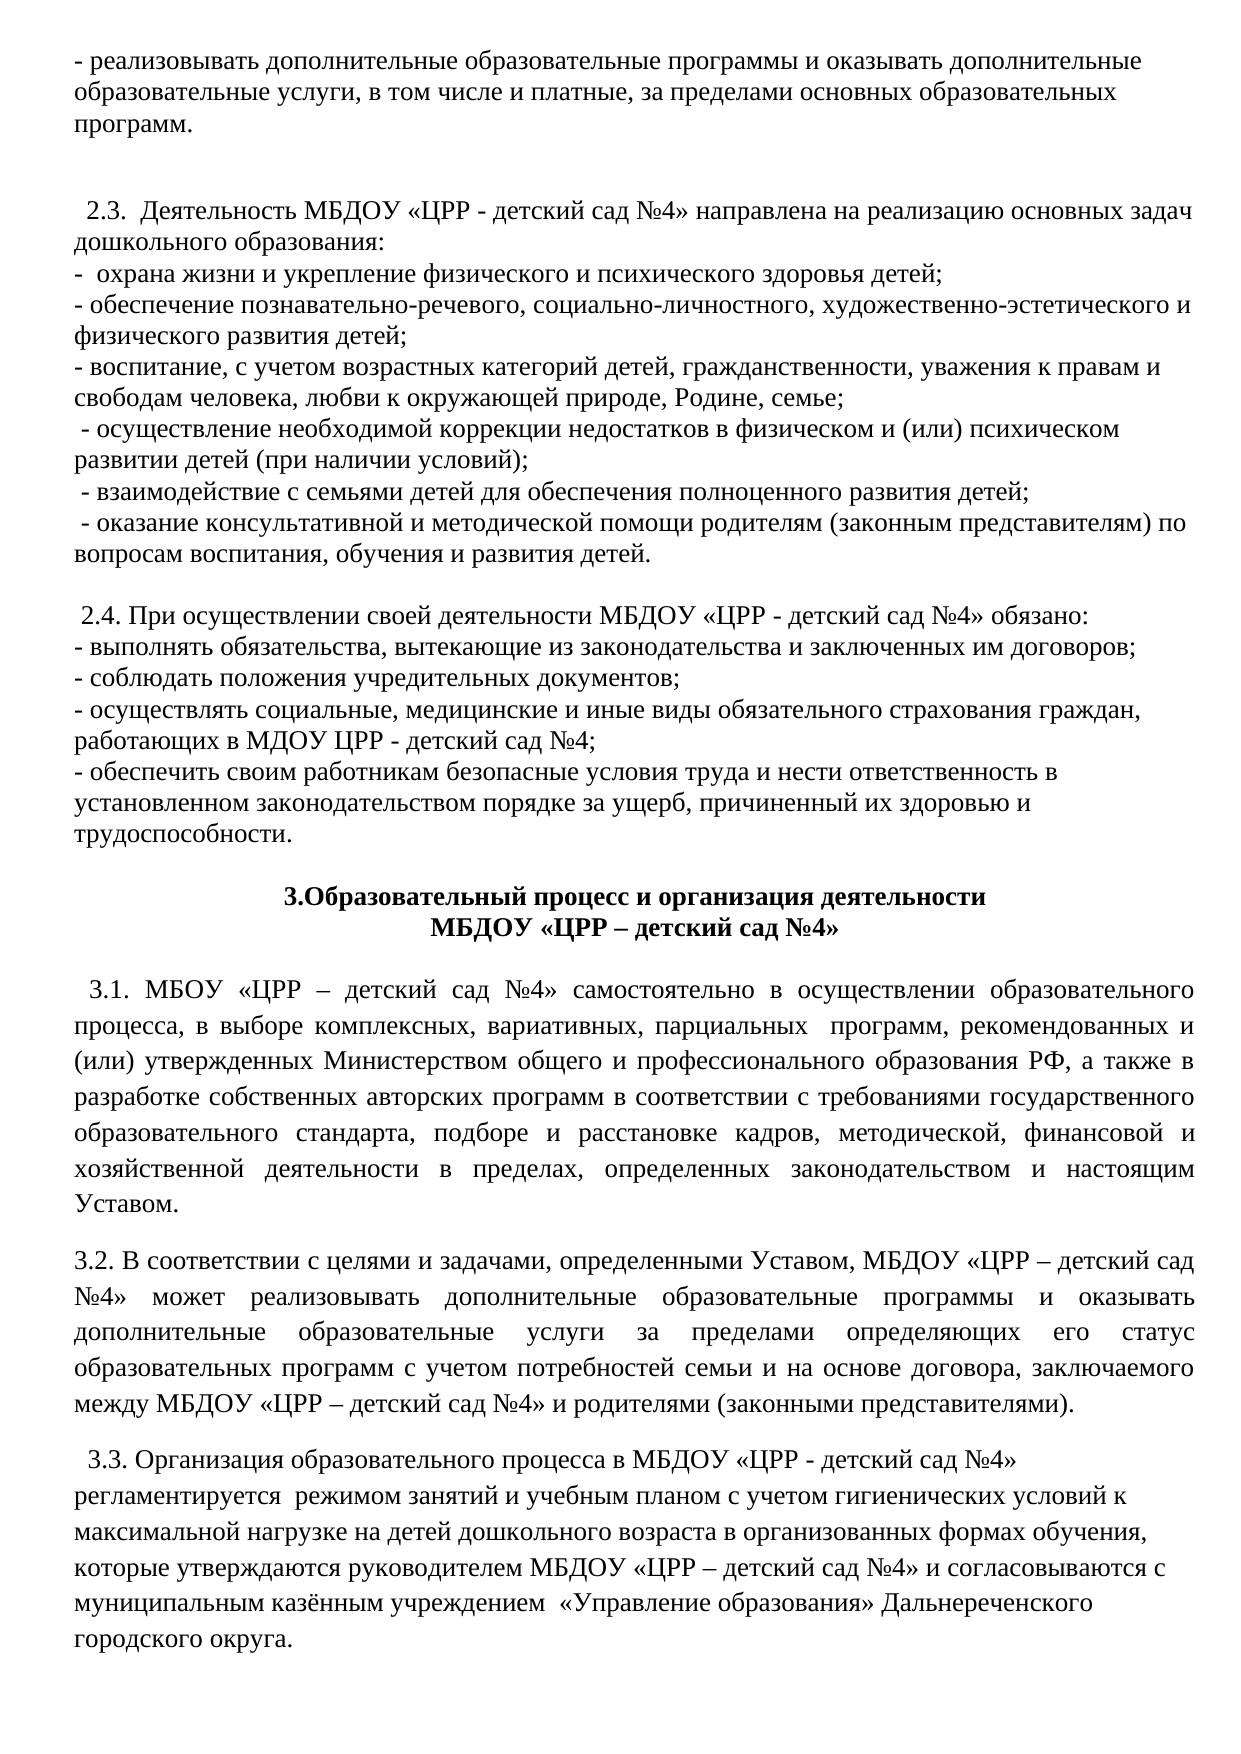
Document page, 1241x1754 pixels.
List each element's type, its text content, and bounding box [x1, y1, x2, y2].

text 3.3. Организация образовательного процесса в МБДОУ «ЦРР - детский сад №4» регламентируется режимом занятий и учебным планом с учетом гигиенических условий к максимальной нагрузке на детей дошкольного возраста в организованных формах обучения, которые утверждаются руководителем МБДОУ «ЦРР – детский сад №4» и согласовываются с муниципальным казённым учреждением «Управление образования» Дальнереченского городского округа. [74, 1443, 1196, 1653]
text - соблюдать положения учредительных документов; [74, 662, 1196, 693]
text - оказание консультативной и методической помощи родителям (законным представителям) по вопросам воспитания, обучения и развития детей. [74, 506, 1196, 568]
text 2.4. При осуществлении своей деятельности МБДОУ «ЦРР - детский сад №4» обязано: [74, 599, 1196, 630]
text - воспитание, с учетом возрастных категорий детей, гражданственности, уважения к правам и свободам человека, любви к окружающей природе, Родине, семье; [74, 350, 1196, 412]
text 3.Образовательный процесс и организация деятельности [74, 879, 1196, 911]
text - выполнять обязательства, вытекающие из законодательства и заключенных им договоров; [74, 630, 1196, 662]
text - обеспечить своим работникам безопасные условия труда и нести ответственность в установленном законодательством порядке за ущерб, причиненный их здоровью и трудоспособности. [74, 755, 1196, 848]
text 2.3. Деятельность МБДОУ «ЦРР - детский сад №4» направлена на реализацию основных задач дошкольного образования: [74, 194, 1196, 257]
text - обеспечение познавательно-речевого, социально-личностного, художественно-эстетического и физического развития детей; [74, 288, 1196, 350]
text 3.1. МБОУ «ЦРР – детский сад №4» самостоятельно в осуществлении образовательного процесса, в выборе комплексных, вариативных, парциальных программ, рекомендованных и (или) утвержденных Министерством общего и профессионального образования РФ, а также в разработке собственных авторских программ в соответствии с требованиями государственного образовательного стандарта, подборе и расстановке кадров, методической, финансовой и хозяйственной деятельности в пределах, определенных законодательством и настоящим Уставом. [74, 973, 1196, 1218]
text - осуществление необходимой коррекции недостатков в физическом и (или) психическом развитии детей (при наличии условий); [74, 412, 1196, 475]
text 3.2. В соответствии с целями и задачами, определенными Уставом, МБДОУ «ЦРР – детский сад №4» может реализовывать дополнительные образовательные программы и оказывать дополнительные образовательные услуги за пределами определяющих его статус образовательных программ с учетом потребностей семьи и на основе договора, заключаемого между МБДОУ «ЦРР – детский сад №4» и родителями (законными представителями). [74, 1244, 1196, 1418]
text - взаимодействие с семьями детей для обеспечения полноценного развития детей; [74, 475, 1196, 506]
text - реализовывать дополнительные образовательные программы и оказывать дополнительные образовательные услуги, в том числе и платные, за пределами основных образовательных программ. [74, 44, 1196, 138]
text - осуществлять социальные, медицинские и иные виды обязательного страхования граждан, работающих в МДОУ ЦРР - детский сад №4; [74, 693, 1196, 755]
text МБДОУ «ЦРР – детский сад №4» [74, 911, 1196, 942]
text - охрана жизни и укрепление физического и психического здоровья детей; [74, 257, 1196, 288]
